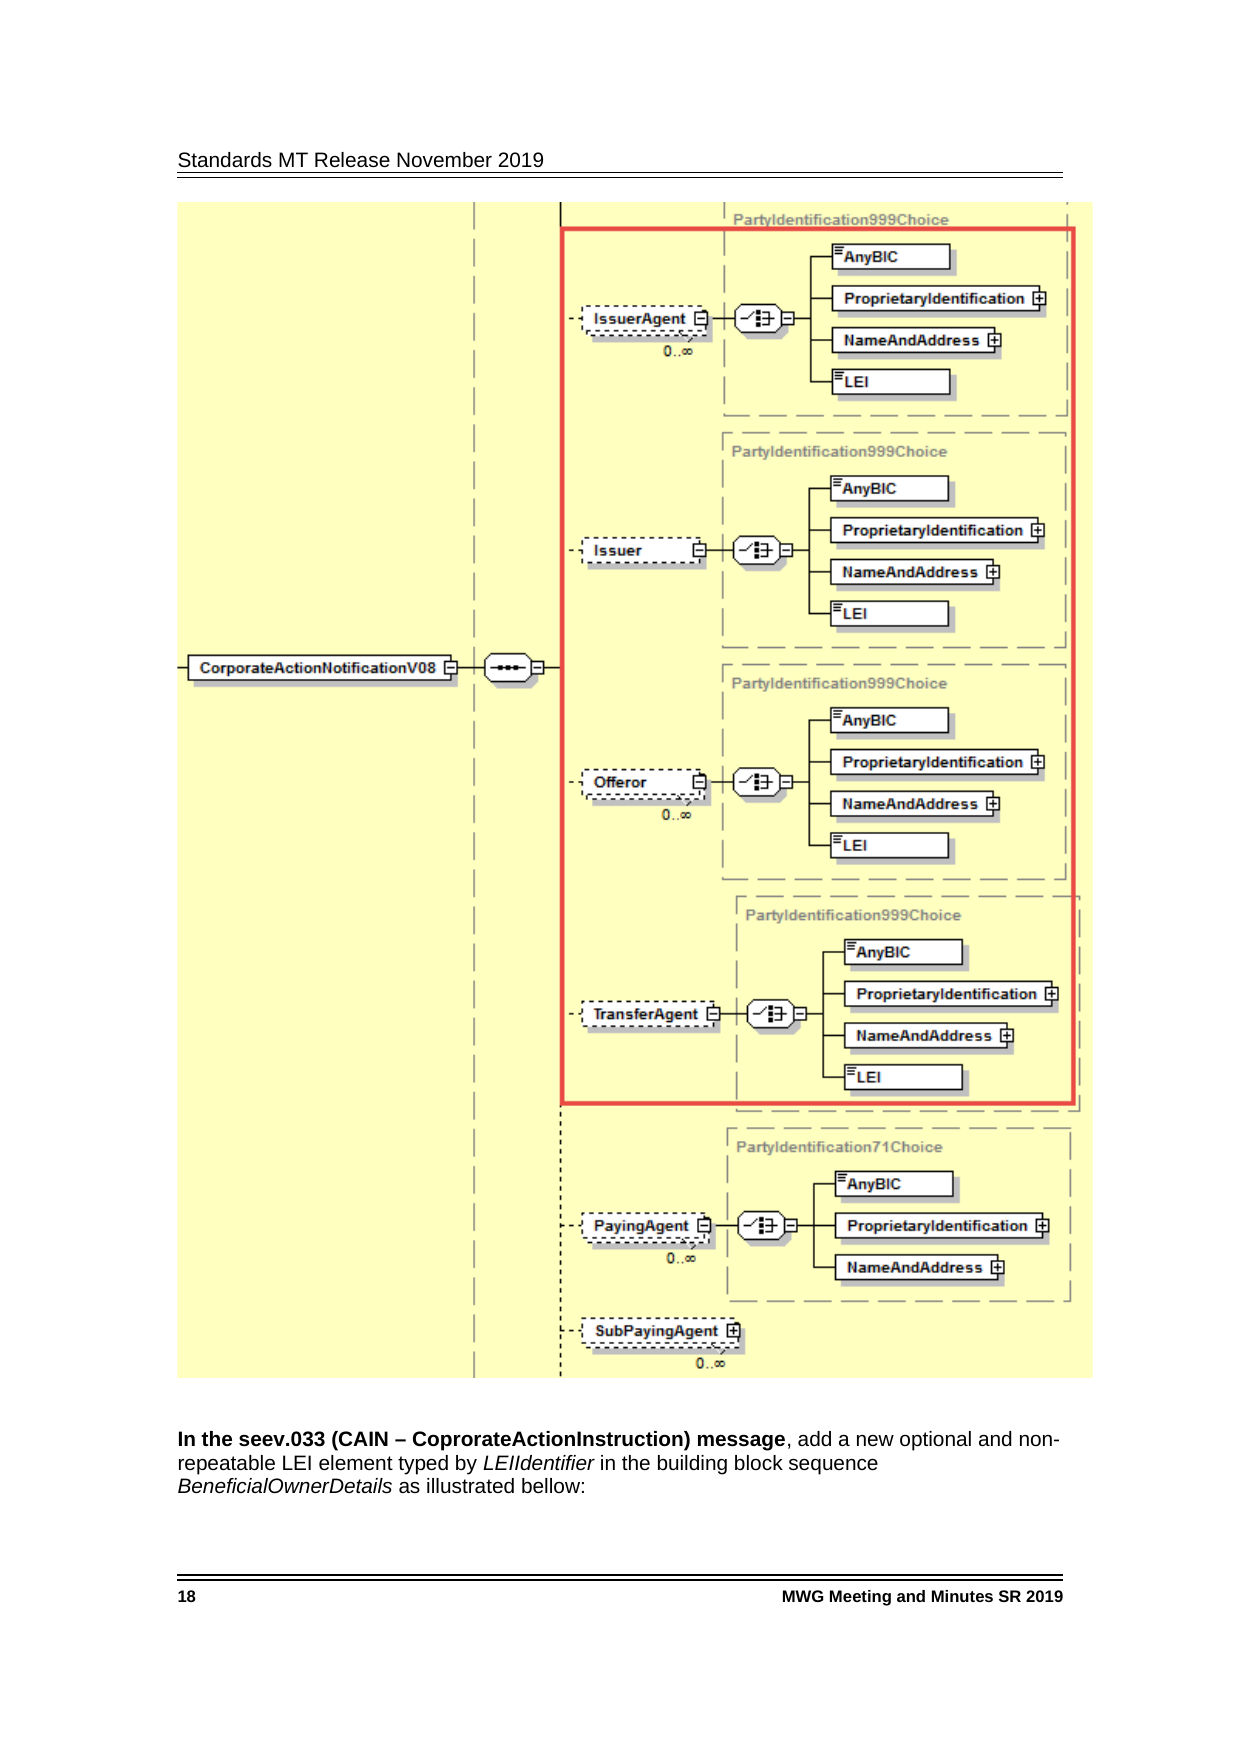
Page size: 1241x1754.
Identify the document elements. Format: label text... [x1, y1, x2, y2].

picture [177, 202, 1093, 1378]
text In the seev.033 (CAIN – CoprorateActionInstruction) message, add a new optional and non-repeatable LEI element typed by LEIIdentifier in the building block sequence BeneficialOwnerDetails as illustrated bellow: [177, 1426, 1092, 1498]
